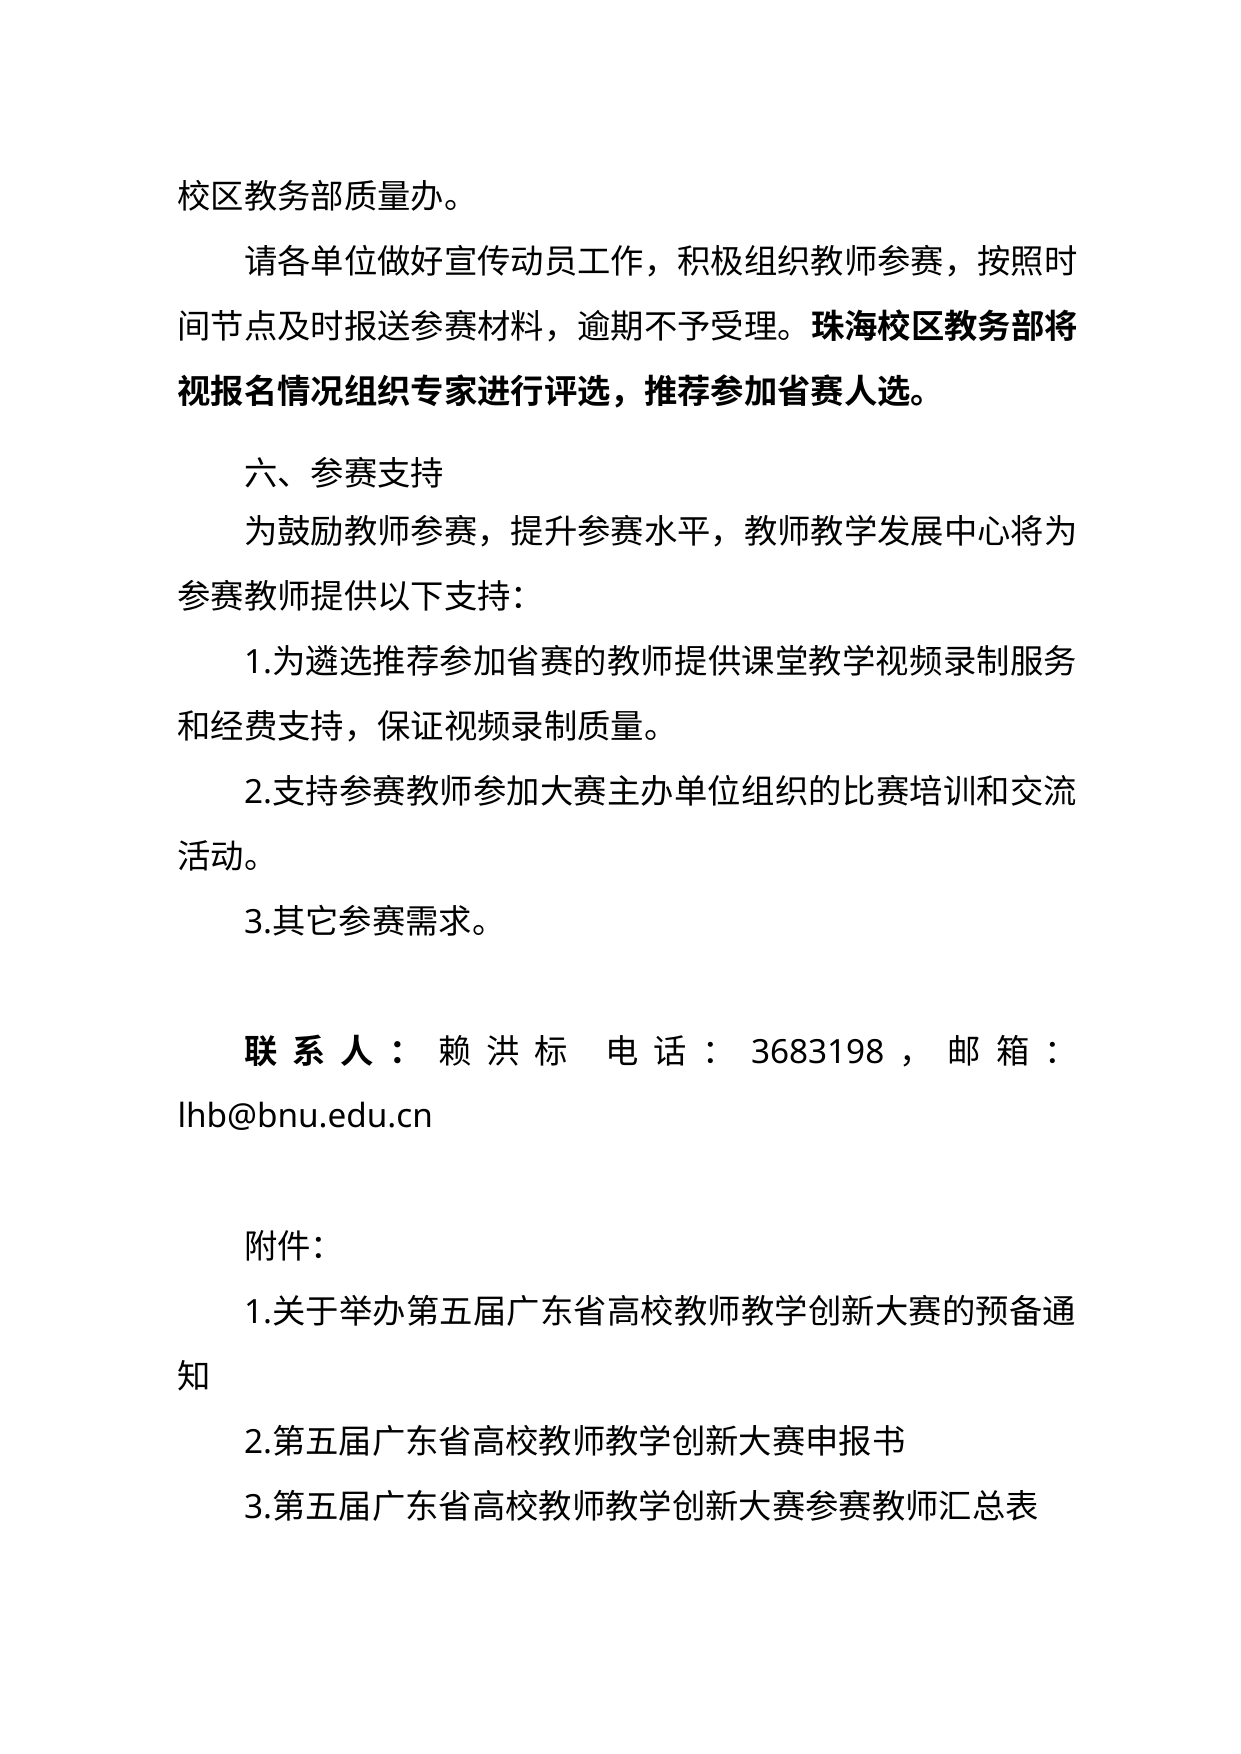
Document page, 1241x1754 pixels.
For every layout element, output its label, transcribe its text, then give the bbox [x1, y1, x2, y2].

text 联系人：赖洪标 电话：3683198，邮箱：lhb@bnu.edu.cn [177, 1017, 1078, 1147]
text 附件： [177, 1212, 1078, 1277]
text 3.第五届广东省高校教师教学创新大赛参赛教师汇总表 [177, 1472, 1078, 1537]
text 请各单位做好宣传动员工作，积极组织教师参赛，按照时间节点及时报送参赛材料，逾期不予受理。珠海校区教务部将视报名情况组织专家进行评选，推荐参加省赛人选。 [177, 227, 1078, 422]
text 1.为遴选推荐参加省赛的教师提供课堂教学视频录制服务和经费支持，保证视频录制质量。 [177, 627, 1078, 757]
text 3.其它参赛需求。 [177, 887, 1078, 952]
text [177, 162, 1078, 227]
text 1.关于举办第五届广东省高校教师教学创新大赛的预备通知 [177, 1277, 1078, 1407]
text 2.支持参赛教师参加大赛主办单位组织的比赛培训和交流活动。 [177, 757, 1078, 887]
text 六、参赛支持 [177, 438, 1078, 497]
text 2.第五届广东省高校教师教学创新大赛申报书 [177, 1407, 1078, 1472]
text 为鼓励教师参赛，提升参赛水平，教师教学发展中心将为参赛教师提供以下支持： [177, 497, 1078, 627]
